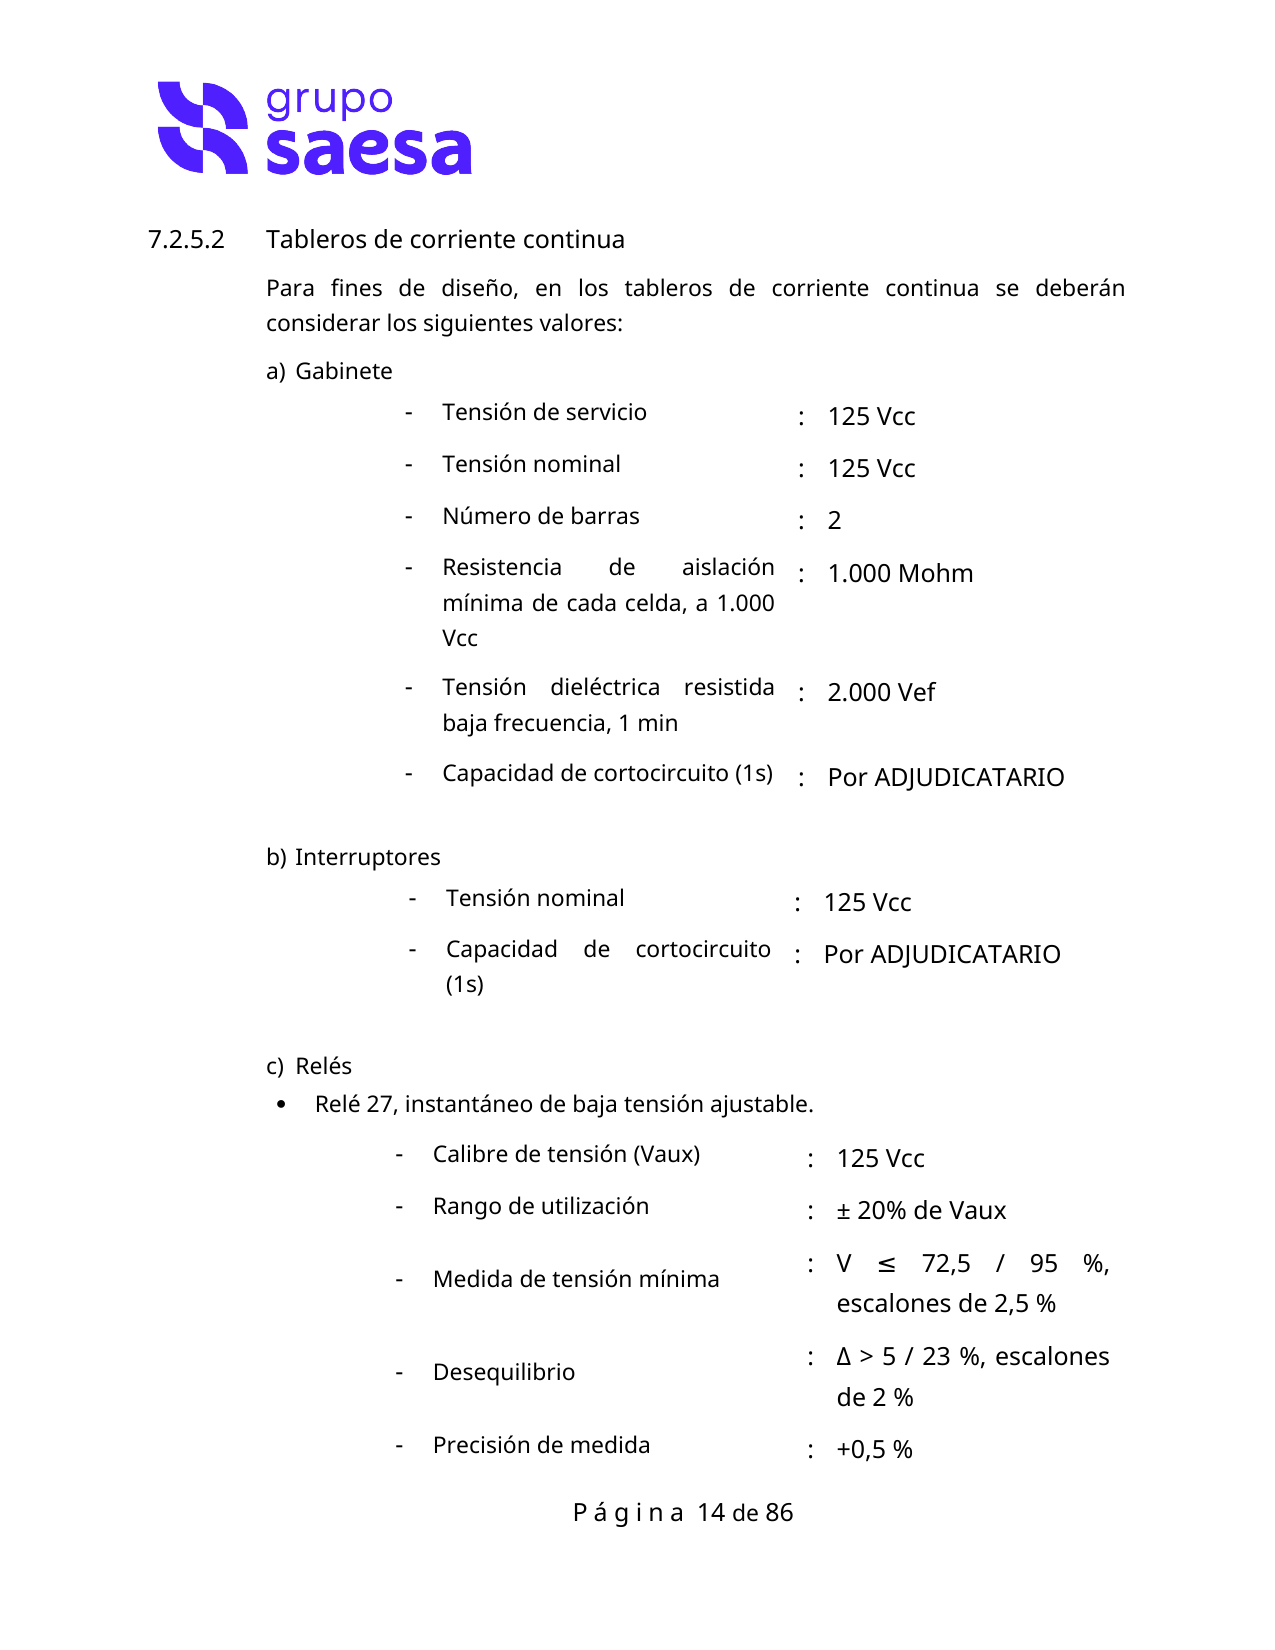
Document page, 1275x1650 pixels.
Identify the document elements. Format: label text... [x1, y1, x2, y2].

table_cell Precisión de medida [153, 1425, 796, 1478]
table_cell Capacidad de cortocircuito (1s) [163, 753, 787, 806]
subtitle Tableros de corriente continua [148, 221, 1127, 256]
table_cell Desequilibrio [153, 1332, 796, 1425]
table_cell 125 Vcc [825, 1135, 1122, 1187]
table_cell : [787, 497, 816, 549]
list Gabinete [223, 354, 1127, 386]
table_cell 1.000 Mohm [816, 549, 1112, 669]
table_cell +0,5 % [825, 1425, 1122, 1478]
table_header Tensión nominal [166, 878, 783, 930]
text Para fines de diseño, en los tableros de corriente continua se deberán considerar los siguientes valores: [266, 272, 1127, 338]
table_cell 125 Vcc [816, 444, 1112, 497]
table_cell 2.000 Vef [816, 669, 1112, 753]
table_cell V ≤ 72,5 / 95 %, escalones de 2,5 % [825, 1239, 1122, 1332]
table_cell Por ADJUDICATARIO [816, 753, 1112, 806]
table_cell : [783, 930, 812, 1015]
table_cell Por ADJUDICATARIO [812, 930, 1108, 1015]
table_cell Δ > 5 / 23 %, escalones de 2 % [825, 1332, 1122, 1425]
table_cell Medida de tensión mínima [153, 1239, 796, 1332]
table_cell ± 20% de Vaux [825, 1187, 1122, 1239]
table_cell Número de barras [163, 497, 787, 549]
picture [147, 73, 481, 178]
table_cell : [796, 1239, 825, 1332]
table_cell Calibre de tensión (Vaux) [153, 1135, 796, 1187]
table_cell Tensión nominal [163, 444, 787, 497]
table_cell : [796, 1187, 825, 1239]
table_cell : [787, 549, 816, 669]
table_header Relé 27, instantáneo de baja tensión ajustable. [153, 1088, 1122, 1134]
table_cell Tensión dieléctrica resistida baja frecuencia, 1 min [163, 669, 787, 753]
table_cell : [787, 753, 816, 806]
table_header : [787, 392, 816, 444]
table_header : [783, 878, 812, 930]
table_cell Rango de utilización [153, 1187, 796, 1239]
table_header Tensión de servicio [163, 392, 787, 444]
list Relés [223, 1050, 1127, 1081]
list Interruptores [223, 841, 1127, 872]
table_cell : [796, 1332, 825, 1425]
table_header 125 Vcc [816, 392, 1112, 444]
table_cell Resistencia de aislación mínima de cada celda, a 1.000 Vcc [163, 549, 787, 669]
table_cell : [787, 669, 816, 753]
table_header 125 Vcc [812, 878, 1108, 930]
table_cell 2 [816, 497, 1112, 549]
table_cell : [787, 444, 816, 497]
table_cell : [796, 1135, 825, 1187]
table_cell Capacidad de cortocircuito (1s) [166, 930, 783, 1015]
table_cell : [796, 1425, 825, 1478]
